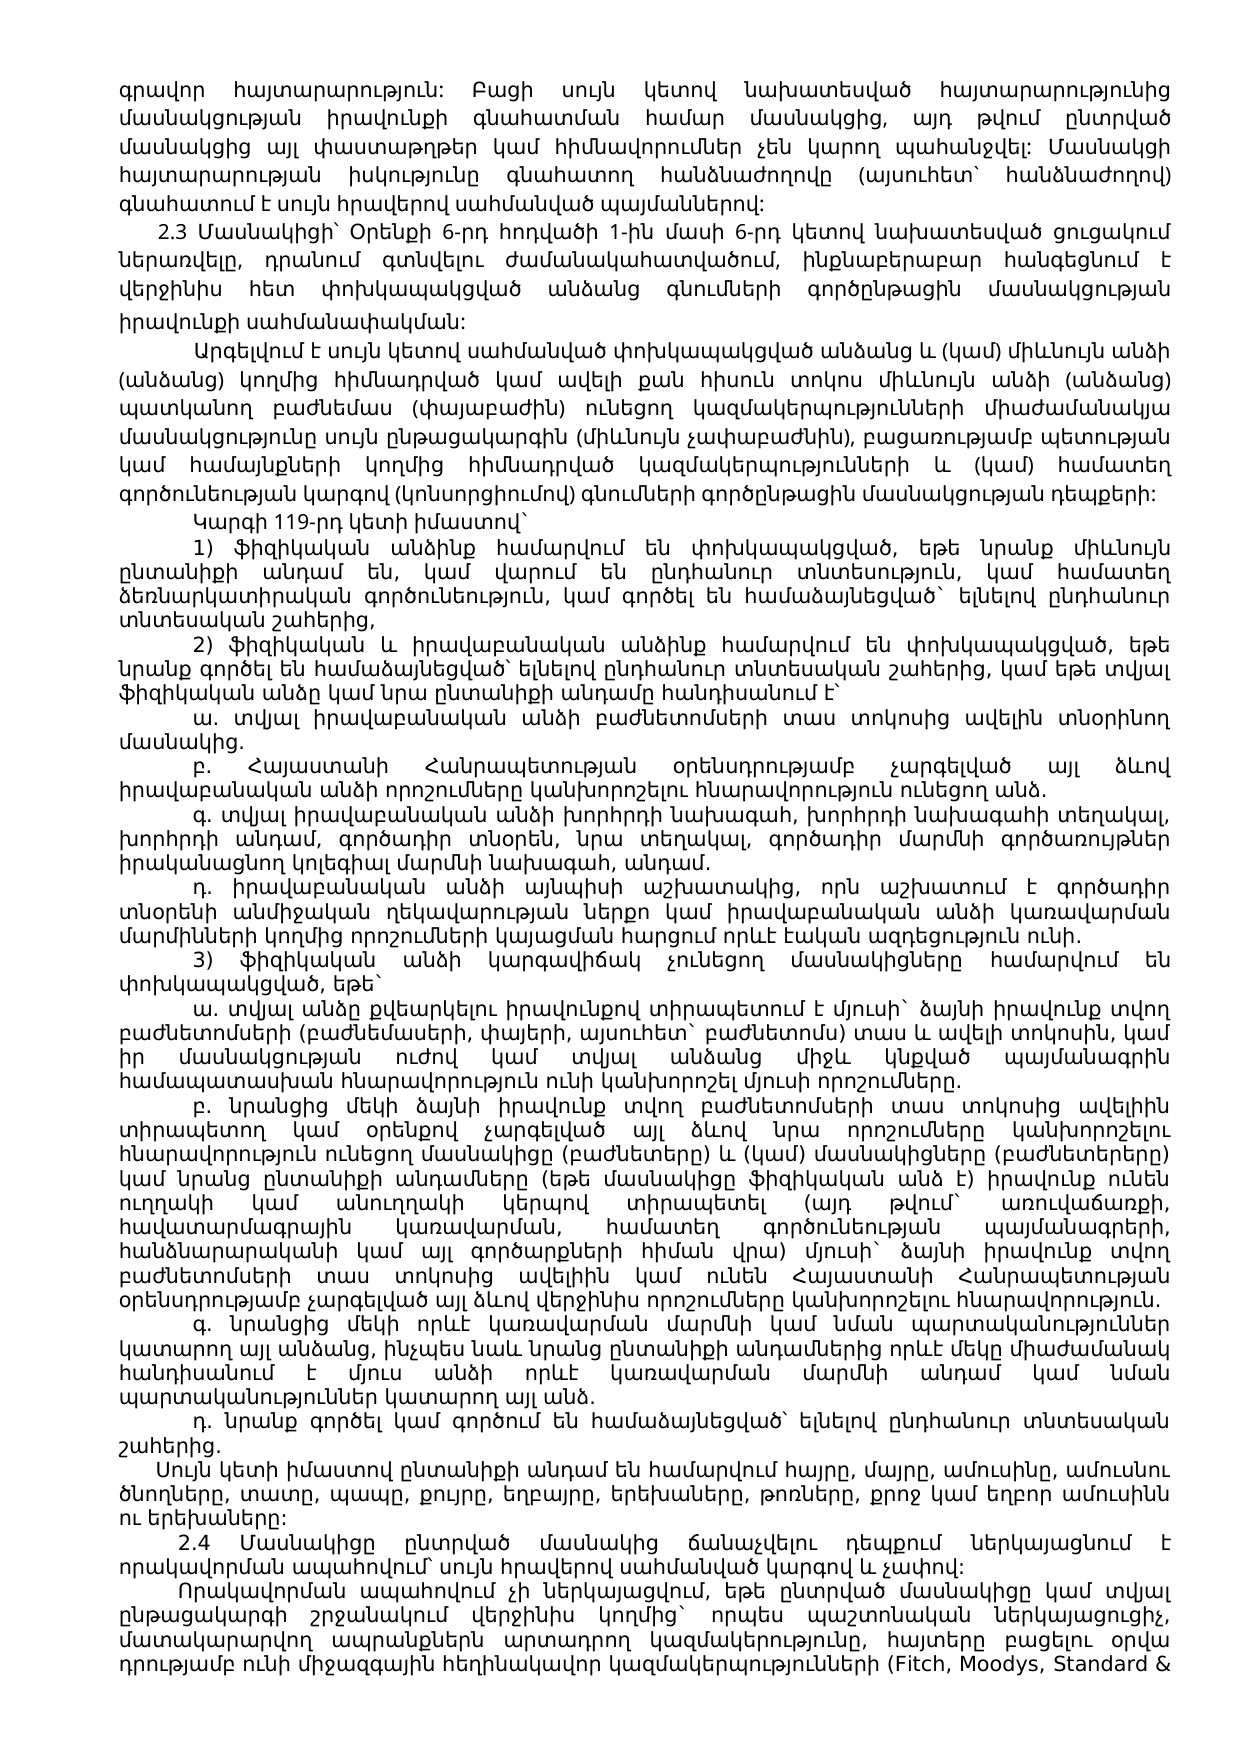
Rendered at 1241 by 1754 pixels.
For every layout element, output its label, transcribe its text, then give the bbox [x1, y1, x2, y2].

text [118, 75, 1171, 217]
text 1) ֆիզիկական անձինք համարվում են փոխկապակցված, եթե նրանք միևնույն ընտանիքի անդամ են, կամ վարում են ընդհանուր տնտեսություն, կամ համատեղ ձեռնարկատիրական գործունեություն, կամ գործել են համաձայնեցված` ելնելով ընդհանուր տնտեսական շահերից, [118, 536, 1171, 633]
text Արգելվում է սույն կետով սահմանված փոխկապակցված անձանց և (կամ) միևնույն անձի (անձանց) կողմից հիմնադրված կամ ավելի քան հիսուն տոկոս միևնույն անձի (անձանց) պատկանող բաժնեմաս (փայաբաժին) ունեցող կազմակերպությունների միաժամանակյա մասնակցությունը սույն ընթացակարգին (միևնույն չափաբաժնին), բացառությամբ պետության կամ համայնքների կողմից հիմնադրված կազմակերպությունների և (կամ) համատեղ գործունեության կարգով (կոնսորցիումով) գնումների գործընթացին մասնակցության դեպքերի: [118, 337, 1171, 507]
text գ. նրանցից մեկի որևէ կառավարման մարմնի կամ նման պարտականություններ կատարող այլ անձանց, ինչպես նաև նրանց ընտանիքի անդամներից որևէ մեկը միաժամանակ հանդիսանում է մյուս անձի որևէ կառավարման մարմնի անդամ կամ նման պարտականություններ կատարող այլ անձ. [118, 1312, 1171, 1409]
text 2) ֆիզիկական և իրավաբանական անձինք համարվում են փոխկապակցված, եթե նրանք գործել են համաձայնեցված՝ ելնելով ընդհանուր տնտեսական շահերից, կամ եթե տվյալ ֆիզիկական անձը կամ նրա ընտանիքի անդամը հանդիսանում է՝ [118, 633, 1171, 706]
text Սույն կետի իմաստով ընտանիքի անդամ են համարվում հայրը, մայրը, ամուսինը, ամուսնու ծնողները, տատը, պապը, քույրը, եղբայրը, երեխաները, թոռները, քրոջ կամ եղբոր ամուսինն ու երեխաները: [118, 1458, 1171, 1531]
text դ. իրավաբանական անձի այնպիսի աշխատակից, որն աշխատում է գործադիր տնօրենի անմիջական ղեկավարության ներքո կամ իրավաբանական անձի կառավարման մարմինների կողմից որոշումների կայացման հարցում որևէ էական ազդեցություն ունի. [118, 875, 1171, 948]
text ա. տվյալ անձը քվեարկելու իրավունքով տիրապետում է մյուսի` ձայնի իրավունք տվող բաժնետոմսերի (բաժնեմասերի, փայերի, այսուհետ` բաժնետոմս) տաս և ավելի տոկոսին, կամ իր մասնակցության ուժով կամ տվյալ անձանց միջև կնքված պայմանագրին համապատասխան հնարավորություն ունի կանխորոշել մյուսի որոշումները. [118, 997, 1171, 1094]
text 2.4 Մասնակիցը ընտրված մասնակից ճանաչվելու դեպքում ներկայացնում է որակավորման ապահովում՝ սույն հրավերով սահմանված կարգով և չափով: [118, 1531, 1171, 1579]
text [118, 1579, 1171, 1676]
text դ. նրանք գործել կամ գործում են համաձայնեցված՝ ելնելով ընդհանուր տնտեսական շահերից. [118, 1409, 1171, 1458]
text Կարգի 119-րդ կետի իմաստով` [118, 507, 1171, 536]
text ա. տվյալ իրավաբանական անձի բաժնետոմսերի տաս տոկոսից ավելին տնօրինող մասնակից. [118, 706, 1171, 754]
text գ. տվյալ իրավաբանական անձի խորհրդի նախագահ, խորհրդի նախագահի տեղակալ, խորհրդի անդամ, գործադիր տնօրեն, նրա տեղակալ, գործադիր մարմնի գործառույթներ իրականացնող կոլեգիալ մարմնի նախագահ, անդամ. [118, 803, 1171, 875]
text 3) ֆիզիկական անձի կարգավիճակ չունեցող մասնակիցները համարվում են փոխկապակցված, եթե` [118, 948, 1171, 997]
text 2.3 Մասնակիցի՝ Օրենքի 6-րդ հոդվածի 1-ին մասի 6-րդ կետով նախատեսված ցուցակում ներառվելը, դրանում գտնվելու ժամանակահատվածում, ինքնաբերաբար հանգեցնում է վերջինիս հետ փոխկապակցված անձանց գնումների գործընթացին մասնակցության իրավունքի սահմանափակման: [118, 217, 1171, 337]
text բ. նրանցից մեկի ձայնի իրավունք տվող բաժնետոմսերի տաս տոկոսից ավելիին տիրապետող կամ օրենքով չարգելված այլ ձևով նրա որոշումները կանխորոշելու հնարավորություն ունեցող մասնակիցը (բաժնետերը) և (կամ) մասնակիցները (բաժնետերերը) կամ նրանց ընտանիքի անդամները (եթե մասնակիցը ֆիզիկական անձ է) իրավունք ունեն ուղղակի կամ անուղղակի կերպով տիրապետել (այդ թվում` առուվաճառքի, հավատարմագրային կառավարման, համատեղ գործունեության պայմանագրերի, հանձնարարականի կամ այլ գործարքների հիման վրա) մյուսի` ձայնի իրավունք տվող բաժնետոմսերի տաս տոկոսից ավելիին կամ ունեն Հայաստանի Հանրապետության օրենսդրությամբ չարգելված այլ ձևով վերջինիս որոշումները կանխորոշելու հնարավորություն. [118, 1094, 1171, 1312]
text բ. Հայաստանի Հանրապետության օրենսդրությամբ չարգելված այլ ձևով իրավաբանական անձի որոշումները կանխորոշելու հնարավորություն ունեցող անձ. [118, 754, 1171, 803]
